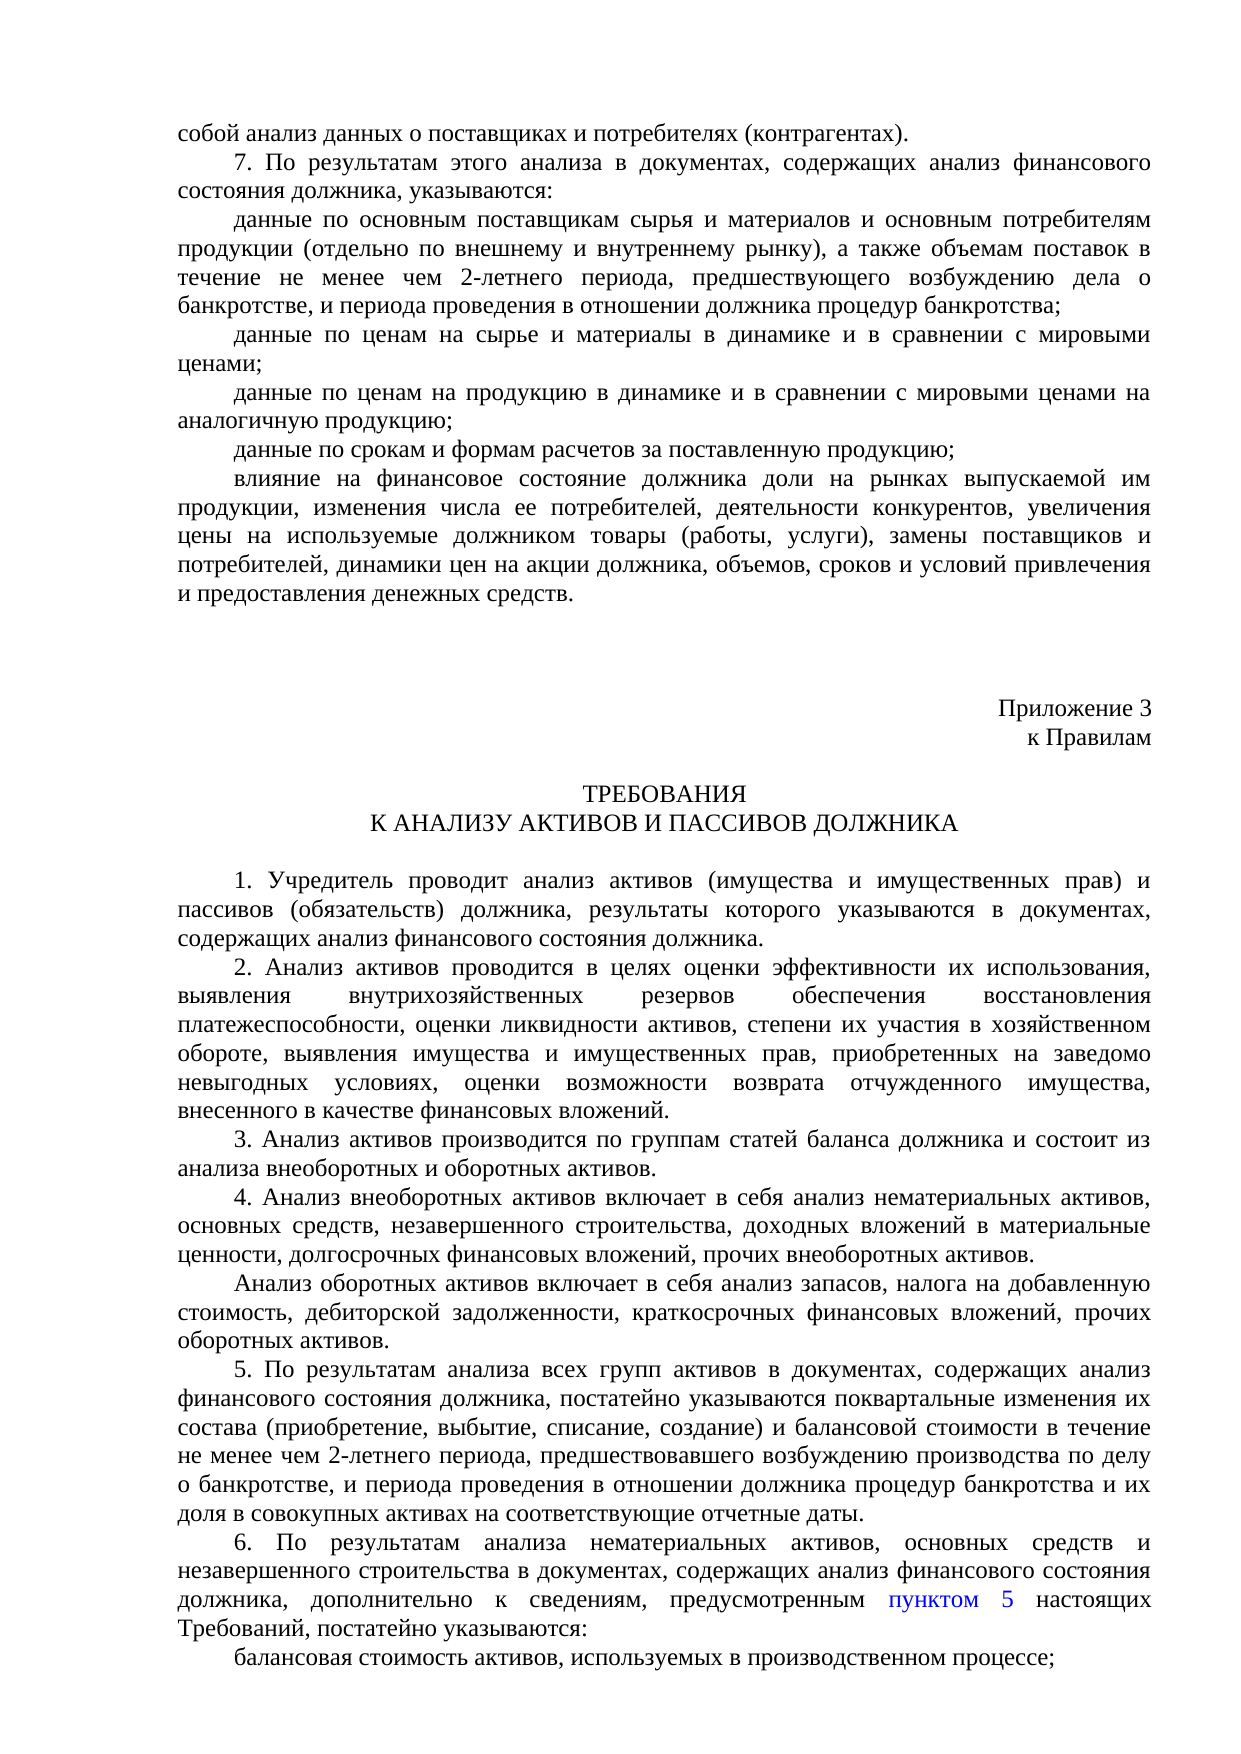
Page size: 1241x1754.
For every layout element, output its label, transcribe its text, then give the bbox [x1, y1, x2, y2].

text 6. По результатам анализа нематериальных активов, основных средств и незавершенного строительства в документах, содержащих анализ финансового состояния должника, дополнительно к сведениям, предусмотренным пунктом 5 настоящих Требований, постатейно указываются: [177, 1527, 1152, 1642]
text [177, 118, 1152, 147]
text данные по основным поставщикам сырья и материалов и основным потребителям продукции (отдельно по внешнему и внутреннему рынку), а также объемам поставок в течение не менее чем 2-летнего периода, предшествующего возбуждению дела о банкротстве, и периода проведения в отношении должника процедур банкротства; [177, 204, 1152, 319]
text балансовая стоимость активов, используемых в производственном процессе; [177, 1642, 1152, 1671]
text Приложение 3 [177, 693, 1152, 722]
text 5. По результатам анализа всех групп активов в документах, содержащих анализ финансового состояния должника, постатейно указываются поквартальные изменения их состава (приобретение, выбытие, списание, создание) и балансовой стоимости в течение не менее чем 2-летнего периода, предшествовавшего возбуждению производства по делу о банкротстве, и периода проведения в отношении должника процедур банкротства и их доля в совокупных активах на соответствующие отчетные даты. [177, 1354, 1152, 1527]
text К АНАЛИЗУ АКТИВОВ И ПАССИВОВ ДОЛЖНИКА [177, 808, 1152, 837]
text Анализ оборотных активов включает в себя анализ запасов, налога на добавленную стоимость, дебиторской задолженности, краткосрочных финансовых вложений, прочих оборотных активов. [177, 1268, 1152, 1354]
text ТРЕБОВАНИЯ [177, 779, 1152, 808]
text 1. Учредитель проводит анализ активов (имущества и имущественных прав) и пассивов (обязательств) должника, результаты которого указываются в документах, содержащих анализ финансового состояния должника. [177, 866, 1152, 952]
text данные по ценам на продукцию в динамике и в сравнении с мировыми ценами на аналогичную продукцию; [177, 377, 1152, 434]
text данные по срокам и формам расчетов за поставленную продукцию; [177, 434, 1152, 463]
text данные по ценам на сырье и материалы в динамике и в сравнении с мировыми ценами; [177, 319, 1152, 377]
text к Правилам [177, 722, 1152, 751]
text 2. Анализ активов проводится в целях оценки эффективности их использования, выявления внутрихозяйственных резервов обеспечения восстановления платежеспособности, оценки ликвидности активов, степени их участия в хозяйственном обороте, выявления имущества и имущественных прав, приобретенных на заведомо невыгодных условиях, оценки возможности возврата отчужденного имущества, внесенного в качестве финансовых вложений. [177, 952, 1152, 1124]
text 3. Анализ активов производится по группам статей баланса должника и состоит из анализа внеоборотных и оборотных активов. [177, 1124, 1152, 1182]
text влияние на финансовое состояние должника доли на рынках выпускаемой им продукции, изменения числа ее потребителей, деятельности конкурентов, увеличения цены на используемые должником товары (работы, услуги), замены поставщиков и потребителей, динамики цен на акции должника, объемов, сроков и условий привлечения и предоставления денежных средств. [177, 463, 1152, 607]
text 7. По результатам этого анализа в документах, содержащих анализ финансового состояния должника, указываются: [177, 147, 1152, 204]
text 4. Анализ внеоборотных активов включает в себя анализ нематериальных активов, основных средств, незавершенного строительства, доходных вложений в материальные ценности, долгосрочных финансовых вложений, прочих внеоборотных активов. [177, 1182, 1152, 1268]
